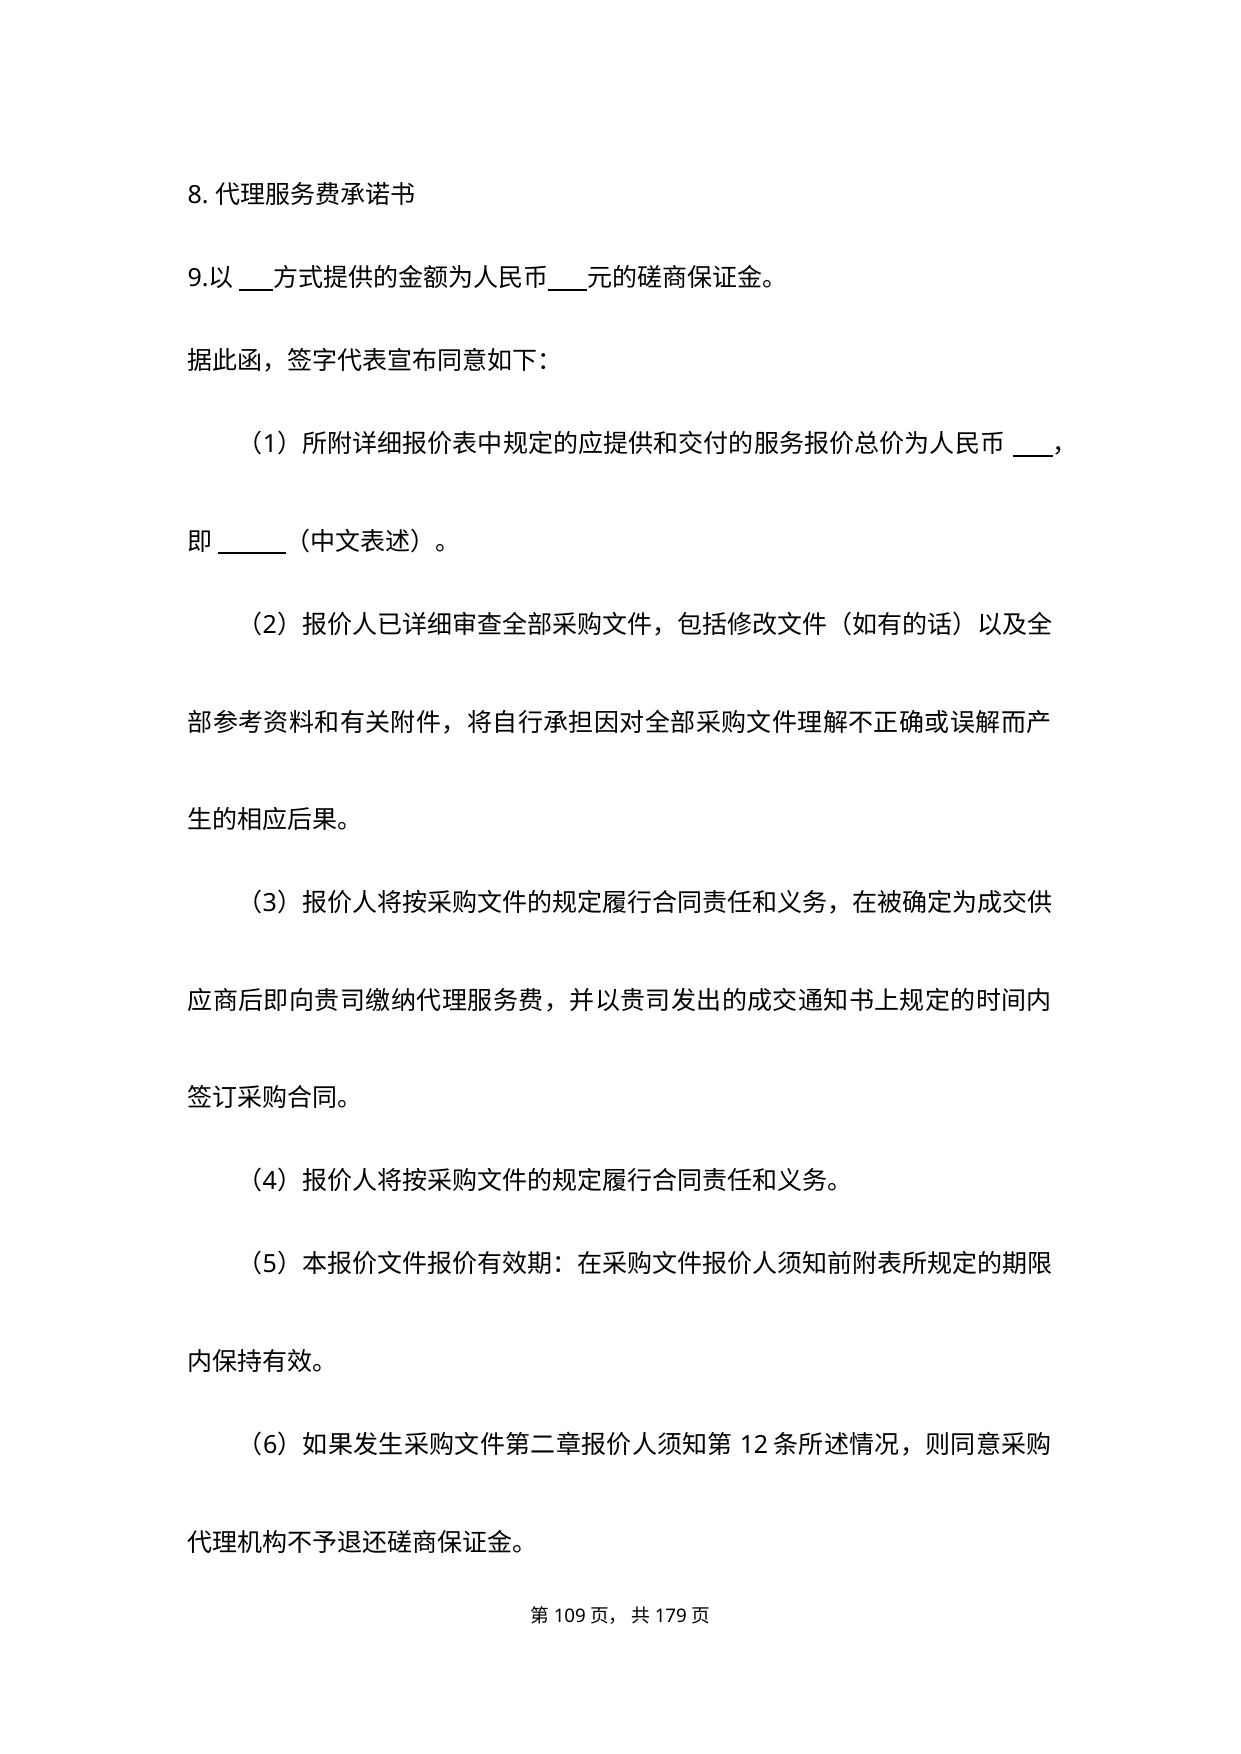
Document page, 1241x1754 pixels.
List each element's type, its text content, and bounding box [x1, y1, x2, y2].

text （5）本报价文件报价有效期：在采购文件报价人须知前附表所规定的期限内保持有效。 [187, 1229, 1053, 1392]
text （1）所附详细报价表中规定的应提供和交付的服务报价总价为人民币 ，即 （中文表述）。 [187, 409, 1053, 572]
text 9.以 方式提供的金额为人民币 元的磋商保证金。 [187, 243, 1053, 308]
text （6）如果发生采购文件第二章报价人须知第12条所述情况，则同意采购代理机构不予退还磋商保证金。 [187, 1410, 1053, 1573]
text （4）报价人将按采购文件的规定履行合同责任和义务。 [187, 1146, 1053, 1211]
text 据此函，签字代表宣布同意如下： [187, 326, 1053, 391]
text 8. 代理服务费承诺书 [187, 160, 1053, 225]
text （2）报价人已详细审查全部采购文件，包括修改文件（如有的话）以及全部参考资料和有关附件，将自行承担因对全部采购文件理解不正确或误解而产生的相应后果。 [187, 590, 1053, 850]
text （3）报价人将按采购文件的规定履行合同责任和义务，在被确定为成交供应商后即向贵司缴纳代理服务费，并以贵司发出的成交通知书上规定的时间内签订采购合同。 [187, 868, 1053, 1128]
